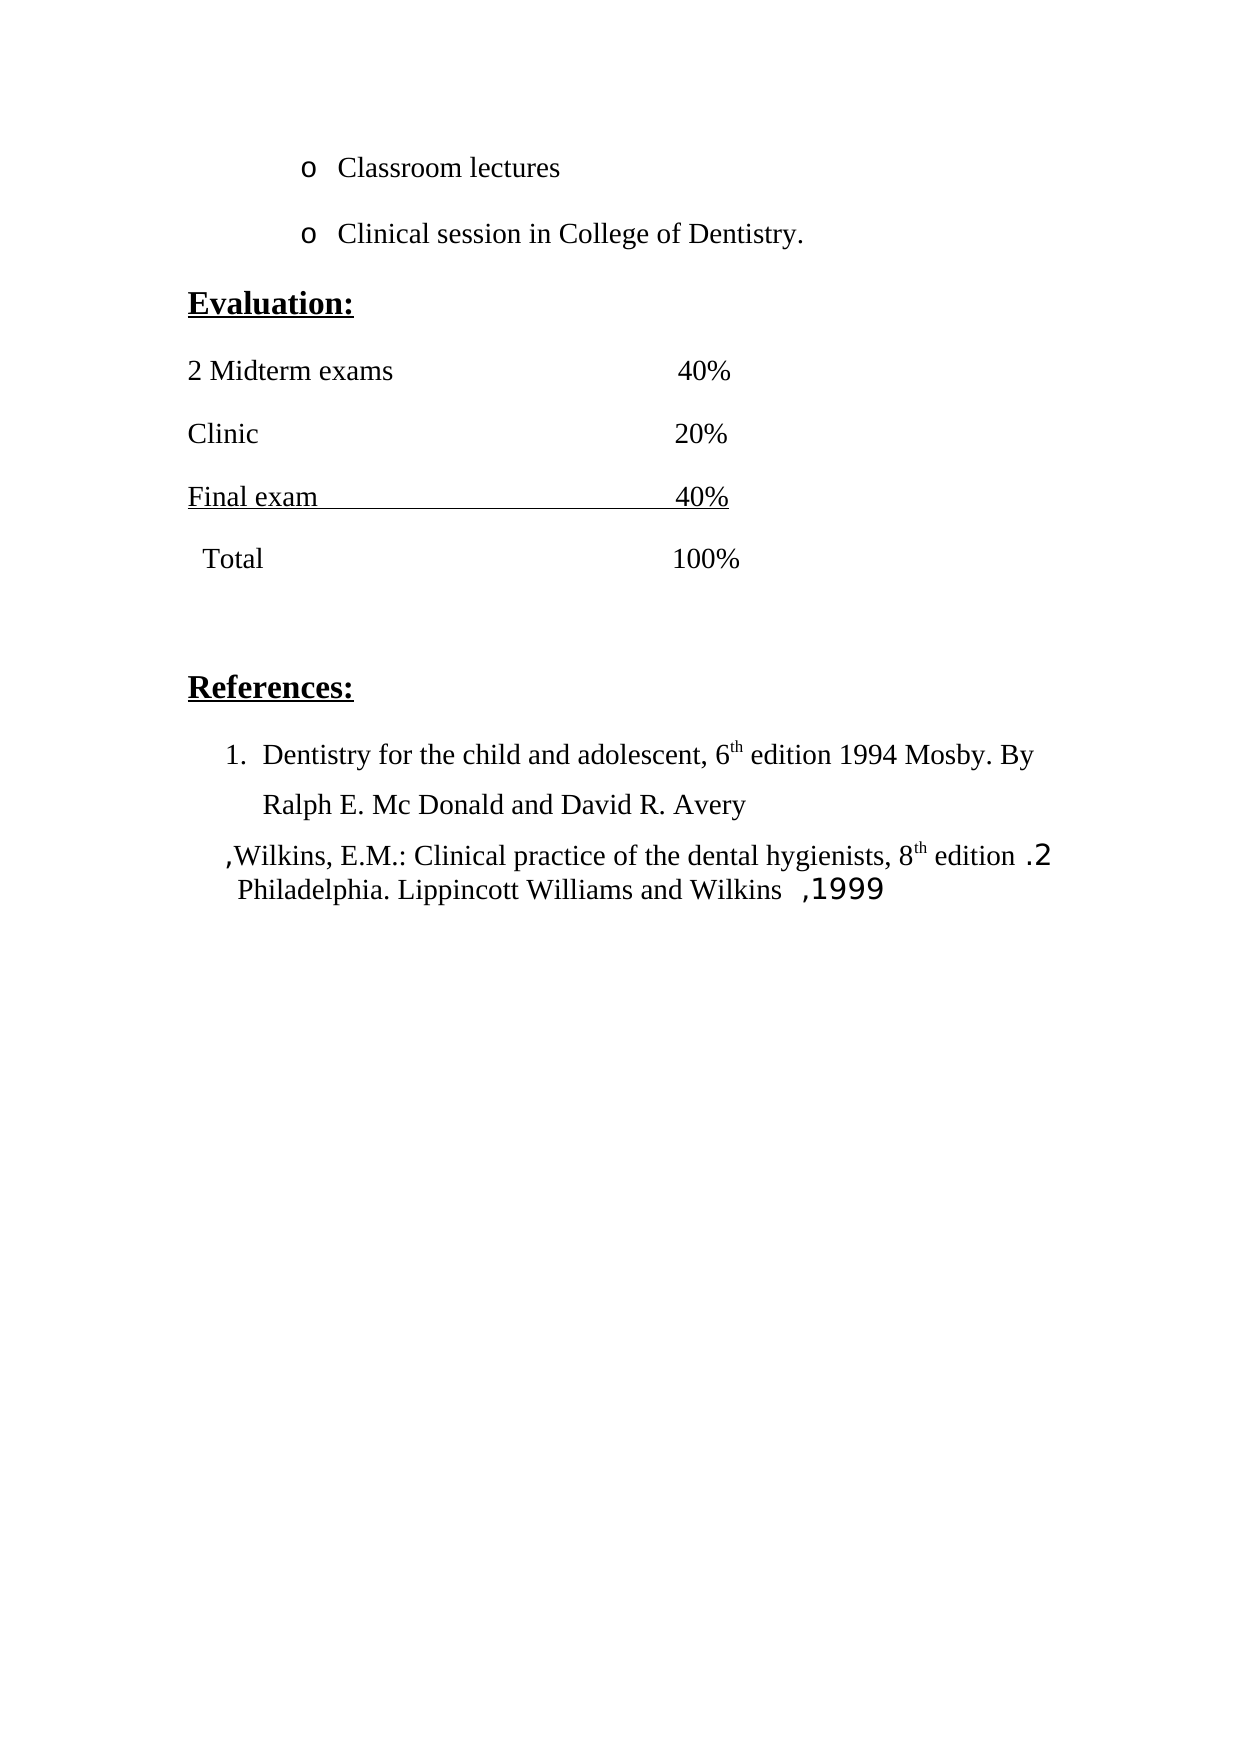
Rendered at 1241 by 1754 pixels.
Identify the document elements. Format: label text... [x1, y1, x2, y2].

text Final exam 40% [187, 479, 1053, 512]
text 1999, Philadelphia. Lippincott Williams and Wilkins [187, 872, 1053, 906]
text 2 Midterm exams 40% [187, 353, 1053, 387]
list Classroom lectures [300, 150, 1053, 186]
list Dentistry for the child and adolescent, 6th edition 1994 Mosby. By Ralph E. Mc Donald and David R. Avery [225, 737, 1053, 821]
text Evaluation: [187, 283, 1053, 321]
text References: [187, 667, 1053, 706]
list Clinical session in . [300, 217, 1053, 253]
text 2. Wilkins, E.M.: Clinical practice of the dental hygienists, 8th edition, [187, 838, 1053, 872]
text Clinic 20% [187, 416, 1053, 449]
text Total 100% [187, 542, 1053, 575]
